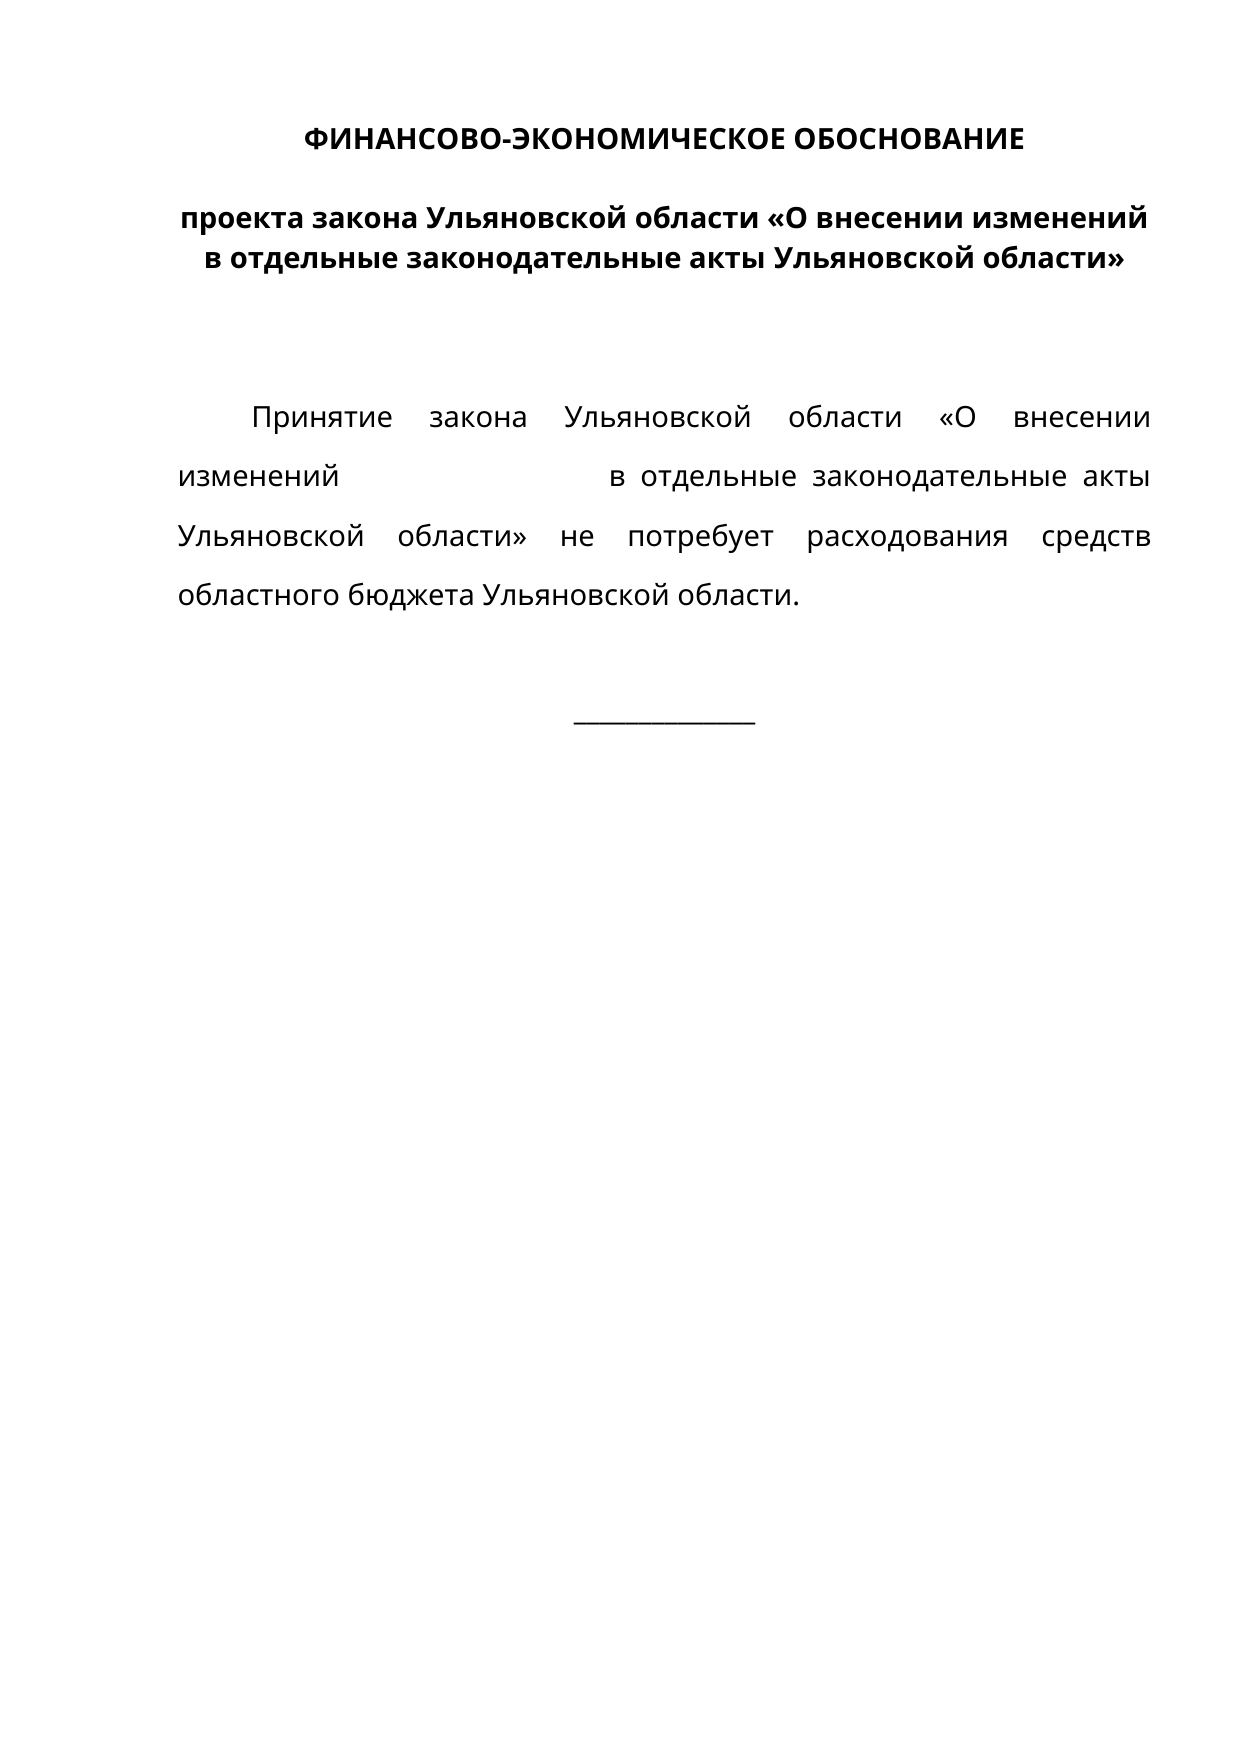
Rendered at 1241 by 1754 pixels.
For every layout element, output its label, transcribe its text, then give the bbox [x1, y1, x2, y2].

text ______________ [177, 689, 1152, 729]
text проекта закона Ульяновской области «О внесении изменений в отдельные законодательные акты Ульяновской области» [177, 197, 1152, 277]
text Принятие закона Ульяновской области «О внесении изменений в отдельные законодательные акты Ульяновской области» не потребует расходования средств областного бюджета Ульяновской области. [177, 396, 1152, 614]
text Финансово-экономическое обоснование [177, 118, 1152, 158]
